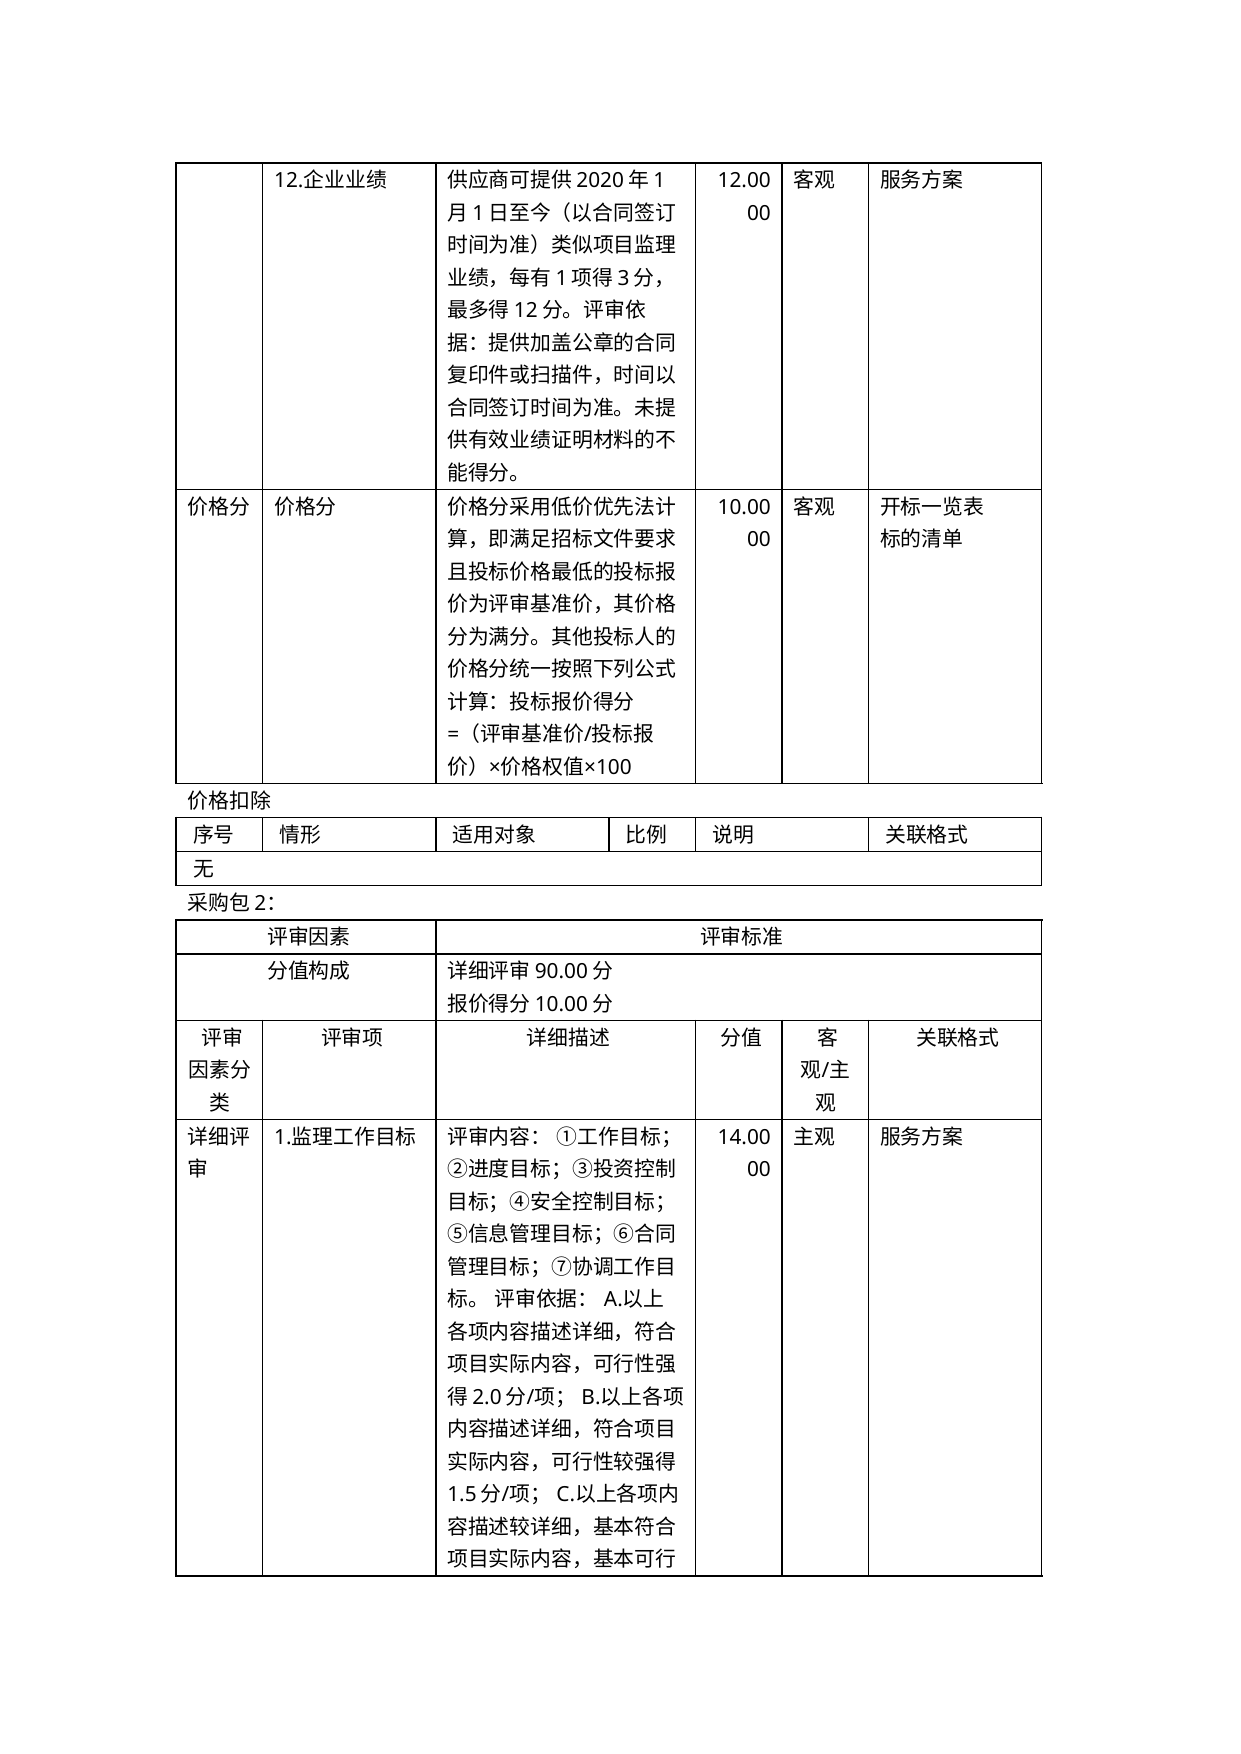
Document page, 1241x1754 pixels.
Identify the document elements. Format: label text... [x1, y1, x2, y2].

table_cell 开标一览表 标的清单 [869, 490, 1041, 783]
table_cell 价格分采用低价优先法计算，即满足招标文件要求且投标价格最低的投标报价为评审基准价，其价格分为满分。其他投标人的价格分统一按照下列公式计算：投标报价得分=（评审基准价/投标报价）×价格权值×100 [437, 490, 695, 783]
table_cell 分值 [696, 1021, 781, 1118]
table_cell 评审因素分类 [177, 1021, 262, 1118]
text 采购包2： [187, 886, 1053, 919]
table_header 评审因素 [177, 921, 435, 953]
table_header 说明 [696, 818, 868, 851]
table_cell 主观 [783, 1120, 868, 1575]
table_header 序号 [177, 818, 262, 851]
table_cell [437, 1120, 695, 1575]
table_cell 价格分 [263, 490, 435, 783]
text 价格扣除 [187, 784, 1053, 817]
table_cell 1.监理工作目标 [263, 1120, 435, 1575]
table_cell 服务方案 [869, 164, 1041, 488]
table_cell 无 [177, 852, 1041, 885]
table_cell 分值构成 [177, 955, 435, 1019]
table_header 情形 [263, 818, 435, 851]
table_cell 12.企业业绩 [263, 164, 435, 488]
table_cell 客观/主观 [783, 1021, 868, 1118]
table_cell 客观 [783, 490, 868, 783]
table_cell 服务方案 [869, 1120, 1041, 1575]
table_cell 评审项 [263, 1021, 435, 1118]
table_cell 关联格式 [869, 1021, 1041, 1118]
table_cell 详细评审 [177, 1120, 262, 1575]
table_cell 详细描述 [437, 1021, 695, 1118]
table_header 比例 [610, 818, 695, 851]
table_cell 详细评审90.00分 报价得分10.00分 [437, 955, 1041, 1019]
table_cell 供应商可提供2020年1月1日至今（以合同签订时间为准）类似项目监理业绩，每有1项得3分，最多得12分。评审依据：提供加盖公章的合同复印件或扫描件，时间以合同签订时间为准。未提供有效业绩证明材料的不能得分。 [437, 164, 695, 488]
table_header 关联格式 [869, 818, 1041, 851]
table_cell 10.0000 [696, 490, 781, 783]
table_cell 价格分 [177, 490, 262, 783]
table_cell 14.0000 [696, 1120, 781, 1575]
table_cell 客观 [783, 164, 868, 488]
table_header 适用对象 [437, 818, 608, 851]
table_header 评审标准 [437, 921, 1041, 953]
table_cell 12.0000 [696, 164, 781, 488]
